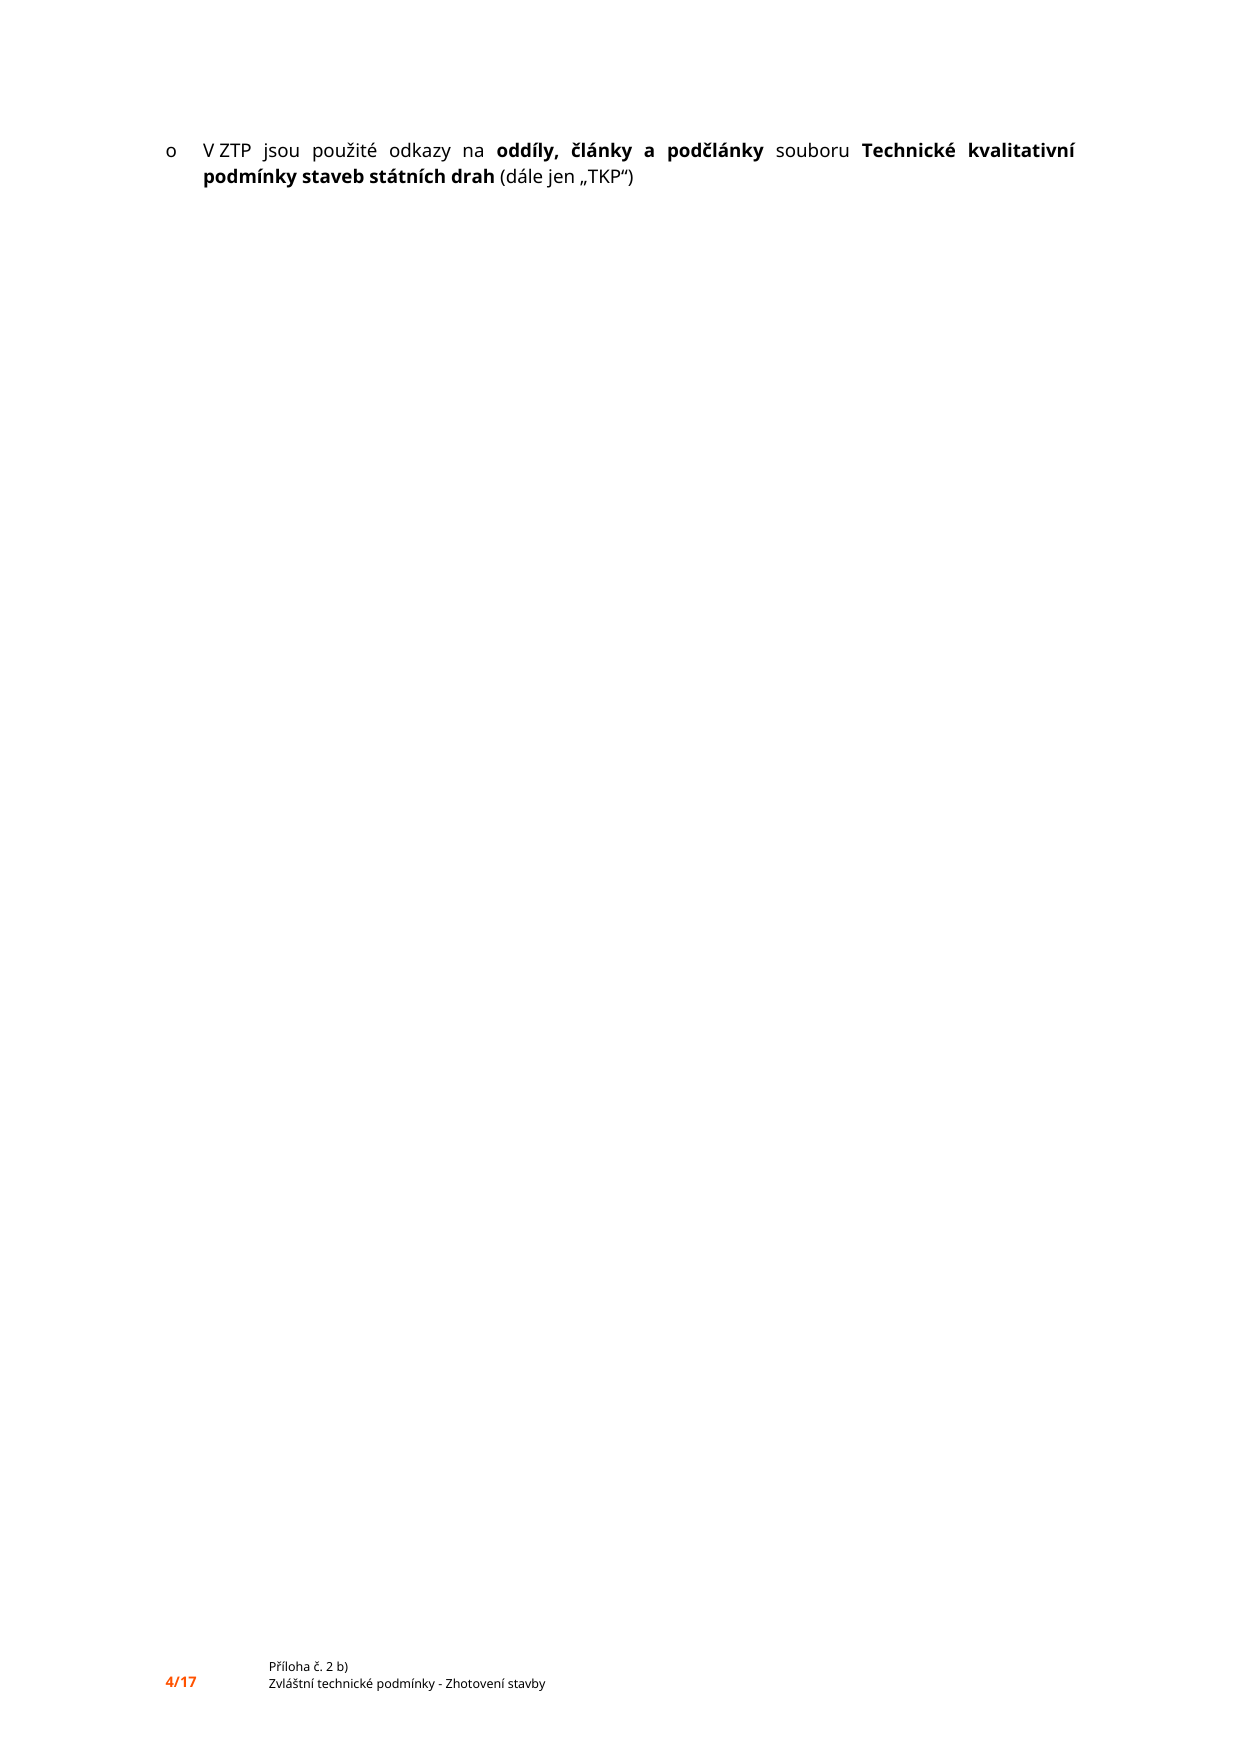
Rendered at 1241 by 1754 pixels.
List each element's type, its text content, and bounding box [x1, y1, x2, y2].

list V ZTP jsou použité odkazy na oddíly, články a podčlánky souboru Technické kvalitativní podmínky staveb státních drah (dále jen „TKP“) [165, 138, 1075, 189]
